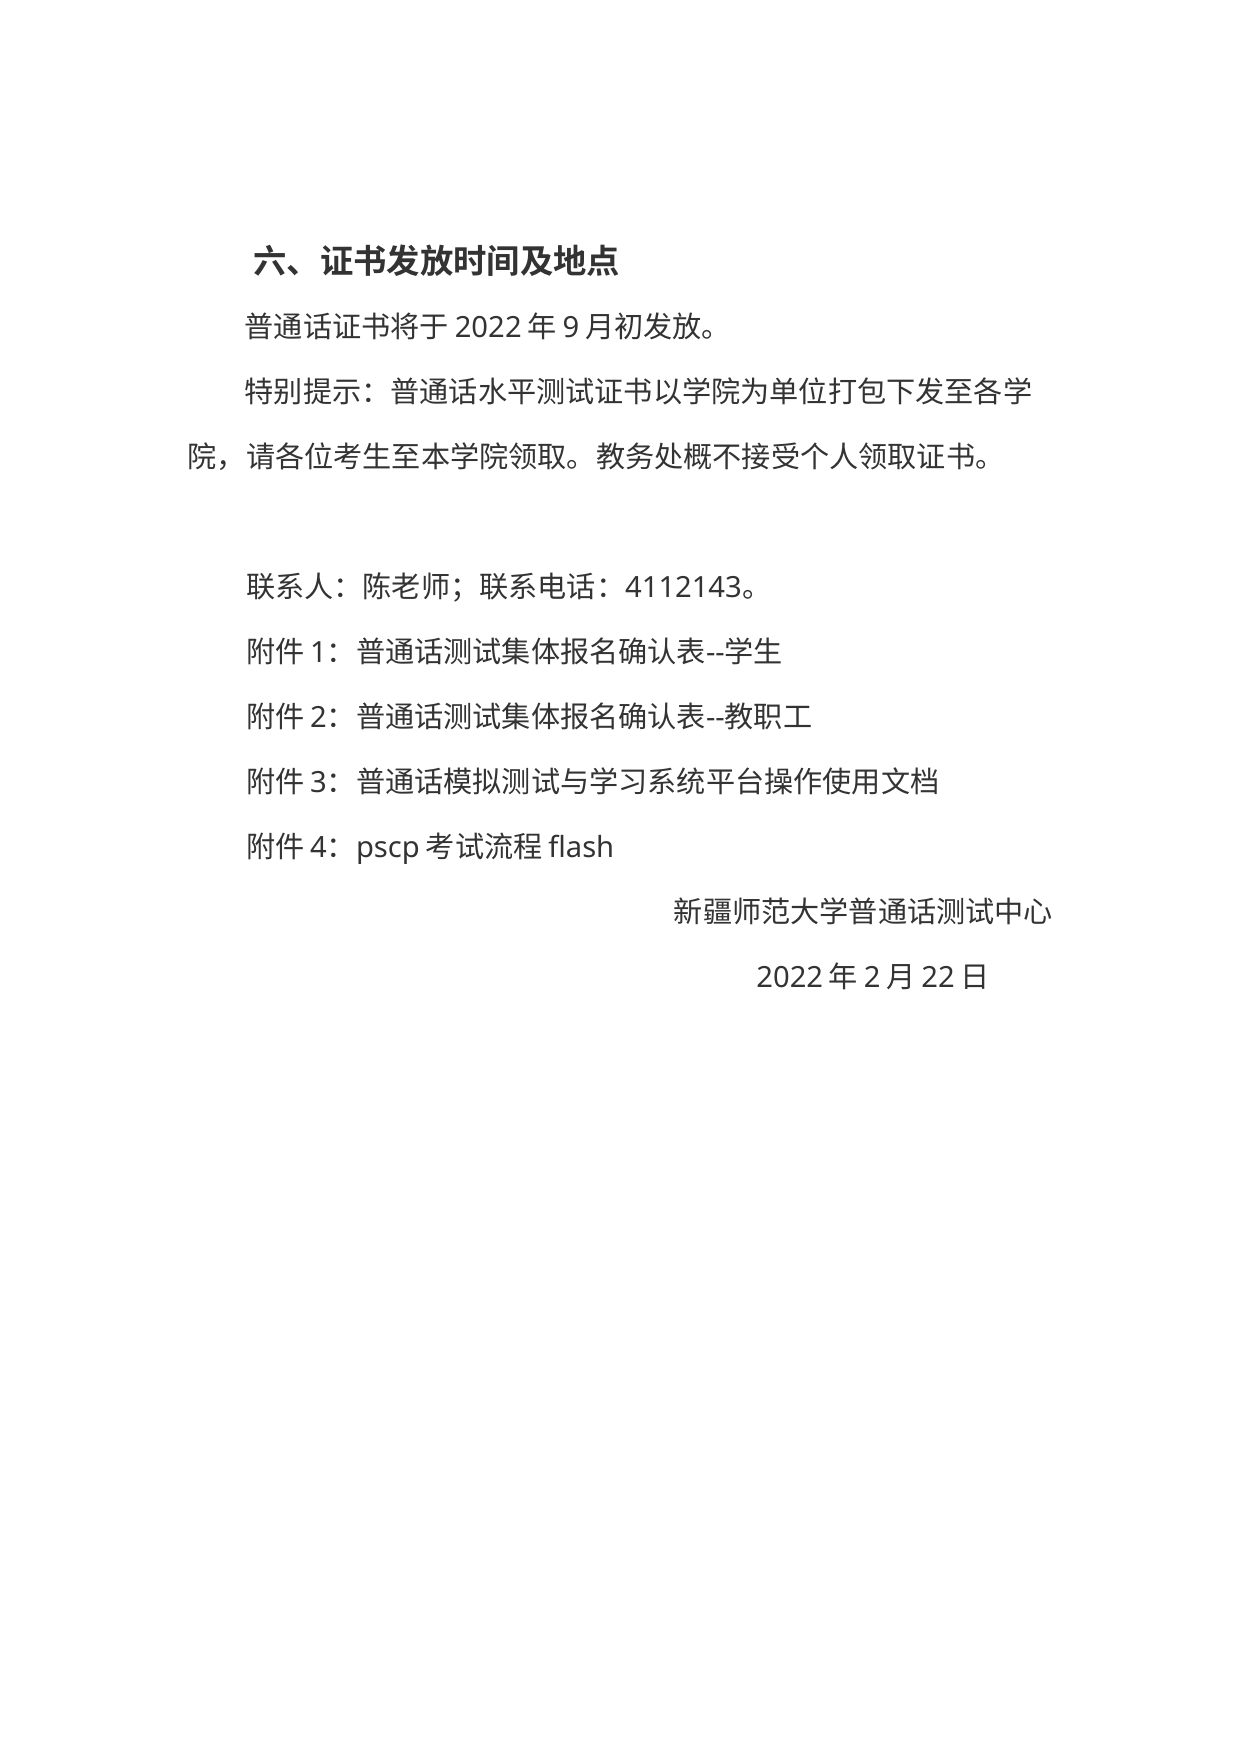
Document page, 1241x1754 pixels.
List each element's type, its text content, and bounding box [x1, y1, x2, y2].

text 附件1：普通话测试集体报名确认表--学生 [187, 617, 1053, 682]
text 六、证书发放时间及地点 [187, 227, 1053, 292]
text 新疆师范大学普通话测试中心 [187, 877, 1053, 942]
text 2022年2月22日 [187, 942, 1053, 1007]
text 特别提示：普通话水平测试证书以学院为单位打包下发至各学院，请各位考生至本学院领取。教务处概不接受个人领取证书。 [187, 357, 1053, 487]
text 联系人：陈老师；联系电话：4112143。 [187, 552, 1053, 617]
text 附件3：普通话模拟测试与学习系统平台操作使用文档 [187, 747, 1053, 812]
text 附件4：pscp考试流程flash [187, 812, 1053, 877]
text 普通话证书将于2022年9月初发放。 [187, 292, 1053, 357]
text 附件2：普通话测试集体报名确认表--教职工 [187, 682, 1053, 747]
